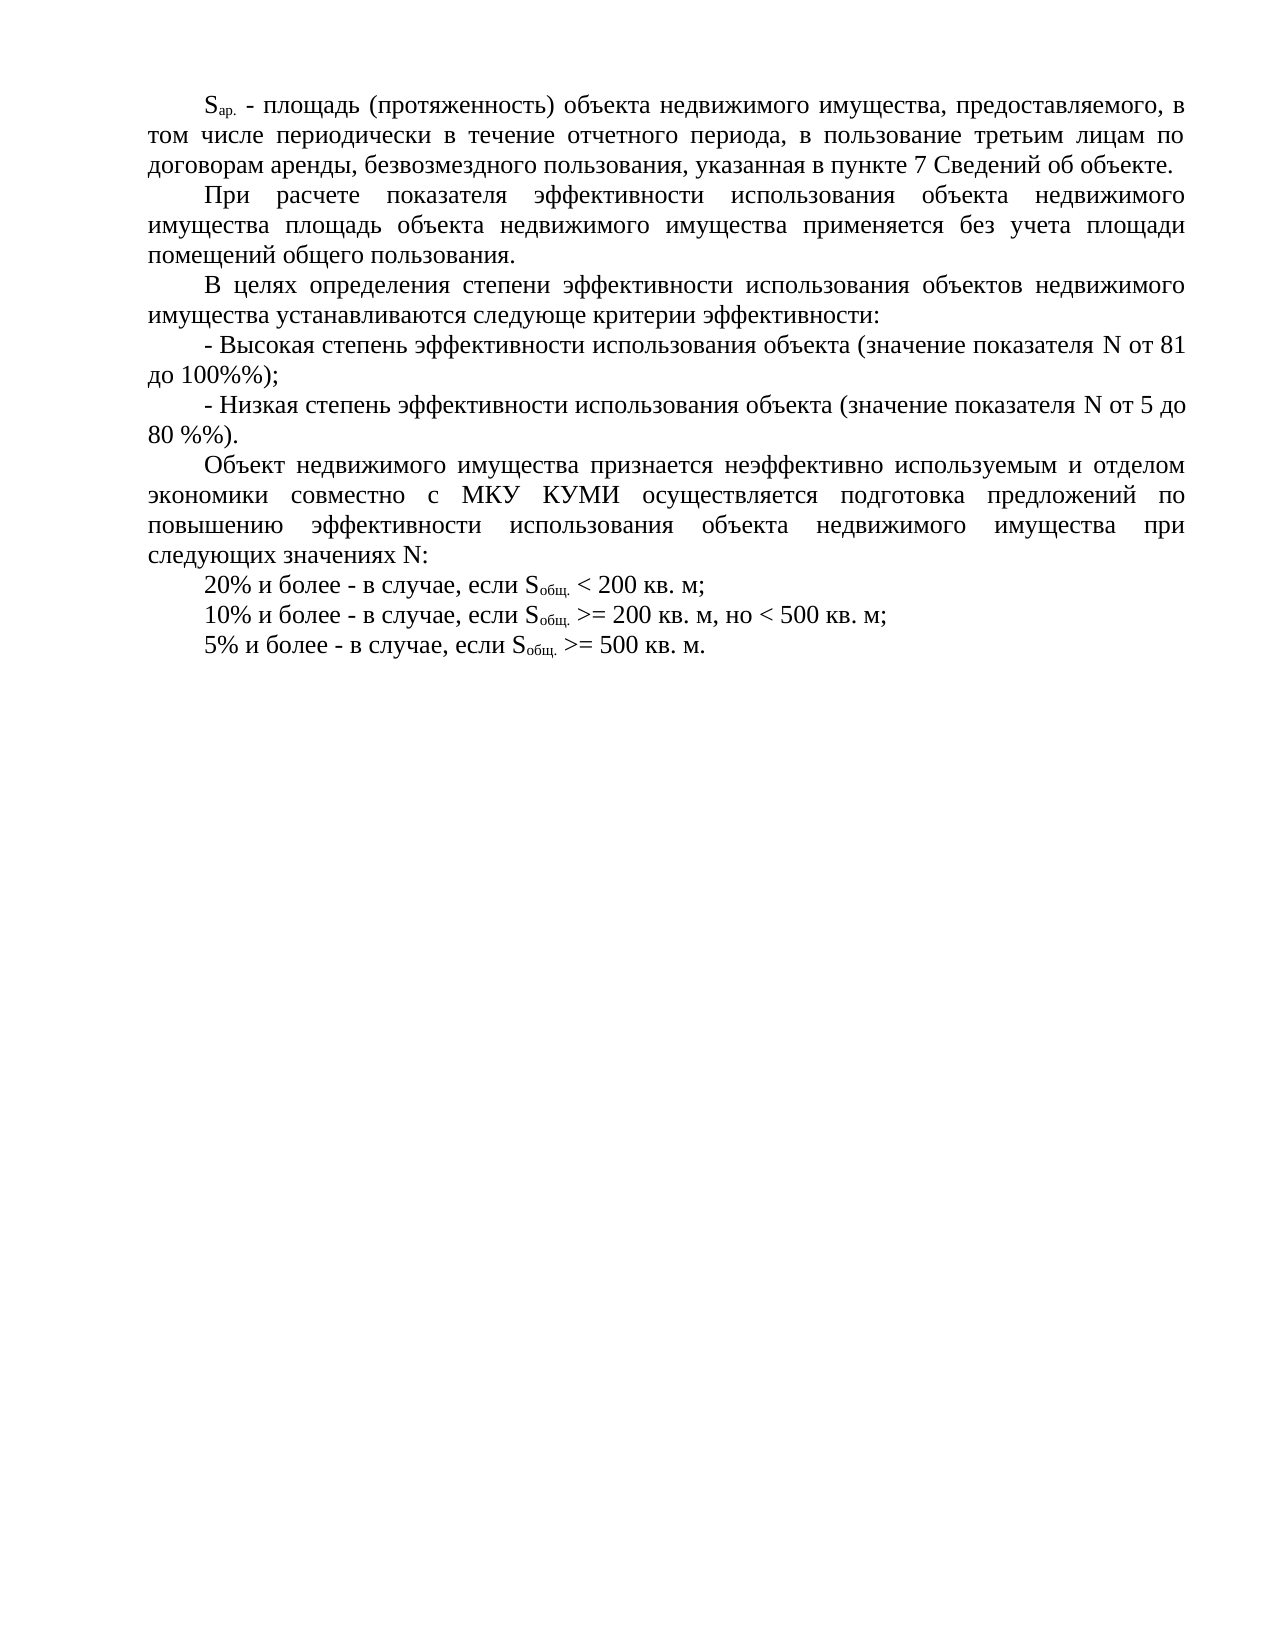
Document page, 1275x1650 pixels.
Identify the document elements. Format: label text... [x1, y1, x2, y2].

text - Высокая степень эффективности использования объекта (значение показателя N от 81 до 100%%); [148, 329, 1186, 389]
text При расчете показателя эффективности использования объекта недвижимого имущества площадь объекта недвижимого имущества применяется без учета площади помещений общего пользования. [148, 179, 1186, 269]
text 10% и более - в случае, если Sобщ. >= 200 кв. м, но < 500 кв. м; [148, 599, 1186, 629]
text Объект недвижимого имущества признается неэффективно используемым и отделом экономики совместно с МКУ КУМИ осуществляется подготовка предложений по повышению эффективности использования объекта недвижимого имущества при следующих значениях N: [148, 449, 1186, 569]
text - Низкая степень эффективности использования объекта (значение показателя N от 5 до 80 %%). [148, 389, 1186, 449]
text 20% и более - в случае, если Sобщ. < 200 кв. м; [148, 569, 1186, 599]
text Sар. - площадь (протяженность) объекта недвижимого имущества, предоставляемого, в том числе периодически в течение отчетного периода, в пользование третьим лицам по договорам аренды, безвозмездного пользования, указанная в пункте 7 Сведений об объекте. [148, 89, 1186, 179]
text 5% и более - в случае, если Sобщ. >= 500 кв. м. [148, 629, 1186, 659]
text В целях определения степени эффективности использования объектов недвижимого имущества устанавливаются следующе критерии эффективности: [148, 269, 1186, 329]
